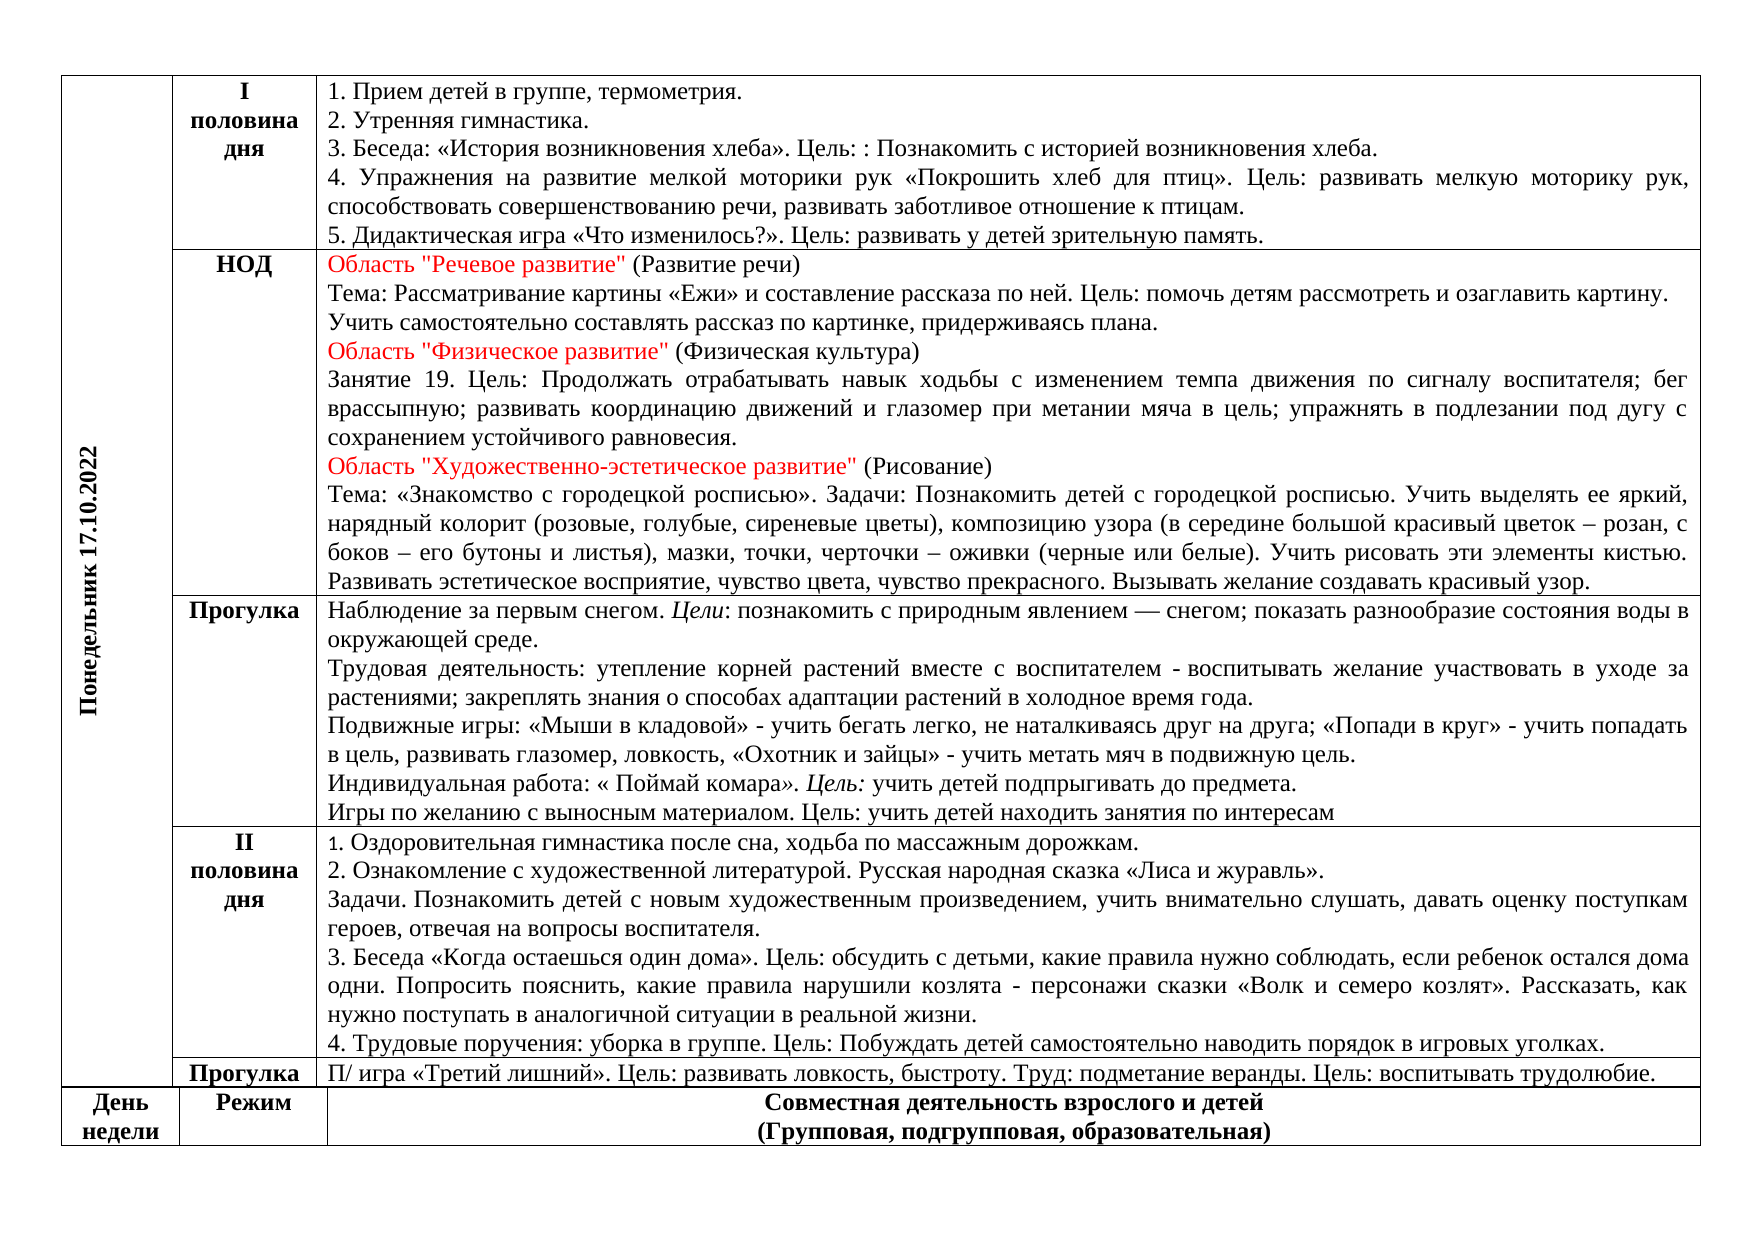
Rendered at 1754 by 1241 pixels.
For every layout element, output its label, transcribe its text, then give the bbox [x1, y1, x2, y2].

table_cell 1. Прием детей в группе, термометрия. 2. Утренняя гимнастика. 3. Беседа: «История возникновения хлеба». Цель: : Познакомить с историей возникновения хлеба. 4. Упражнения на развитие мелкой моторики рук «Покрошить хлеб для птиц». Цель: развивать мелкую моторику рук, способствовать совершенствованию речи, развивать заботливое отношение к птицам. 5. Дидактическая игра «Что изменилось?». Цель: развивать у детей зрительную память. [317, 76, 1700, 248]
table_cell Понедельник 17.10.2022 [62, 76, 172, 1086]
table_cell II половина дня [173, 827, 316, 1057]
table_cell Наблюдение за первым снегом. Цели: познакомить с природным явлением — снегом; показать разнообразие состояния воды в окружающей среде. Трудовая деятельность: утепление корней растений вместе с воспитателем - воспитывать желание участвовать в уходе за растениями; закреплять знания о способах адаптации растений в холодное время года. Подвижные игры: «Мыши в кладовой» - учить бегать легко, не наталкиваясь друг на друга; «Попади в круг» - учить попадать в цель, развивать глазомер, ловкость, «Охотник и зайцы» - учить метать мяч в подвижную цель. Индивидуальная работа: « Поймай комара». Цель: учить детей подпрыгивать до предмета. Игры по желанию с выносным материалом. Цель: учить детей находить занятия по интересам [317, 596, 1700, 826]
table_cell День недели [62, 1088, 179, 1145]
table_cell Совместная деятельность взрослого и детей (Групповая, подгрупповая, образовательная) [328, 1088, 1700, 1145]
table_cell Прогулка [173, 1058, 316, 1086]
table_cell Режим [180, 1088, 327, 1145]
table_cell НОД [173, 250, 316, 594]
table_cell Область "Речевое развитие" (Развитие речи) Тема: Рассматривание картины «Ежи» и составление рассказа по ней. Цель: помочь детям рассмотреть и озаглавить картину. Учить самостоятельно составлять рассказ по картинке, придерживаясь плана. Область "Физическое развитие" (Физическая культура) Занятие 19. Цель: Продолжать отрабатывать навык ходьбы с изменением темпа движения по сигналу воспитателя; бег врассыпную; развивать координацию движений и глазомер при метании мяча в цель; упражнять в подлезании под дугу с сохранением устойчивого равновесия. Область "Художественно-эстетическое развитие" (Рисование) Тема: «Знакомство с городецкой росписью». Задачи: Познакомить детей с городецкой росписью. Учить выделять ее яркий, нарядный колорит (розовые, голубые, сиреневые цветы), композицию узора (в середине большой красивый цветок – розан, с боков – его бутоны и листья), мазки, точки, черточки – оживки (черные или белые). Учить рисовать эти элементы кистью. Развивать эстетическое восприятие, чувство цвета, чувство прекрасного. Вызывать желание создавать красивый узор. [317, 250, 1700, 594]
table_cell П/ игра «Третий лишний». Цель: развивать ловкость, быстроту. Труд: подметание веранды. Цель: воспитывать трудолюбие. [317, 1058, 1700, 1086]
table_cell 1. Оздоровительная гимнастика после сна, ходьба по массажным дорожкам. 2. Ознакомление с художественной литературой. Русская народная сказка «Лиса и журавль». Задачи. Познакомить детей с новым художественным произведением, учить внимательно слушать, давать оценку поступкам героев, отвечая на вопросы воспитателя. 3. Беседа «Когда остаешься один дома». Цель: обсудить с детьми, какие правила нужно соблюдать, если ребенок остался дома одни. Попросить пояснить, какие правила нарушили козлята - персонажи сказки «Волк и семеро козлят». Рассказать, как нужно поступать в аналогичной ситуации в реальной жизни. 4. Трудовые поручения: уборка в группе. Цель: Побуждать детей самостоятельно наводить порядок в игровых уголках. [317, 827, 1700, 1057]
table_cell Прогулка [173, 596, 316, 826]
table_cell I половина дня [173, 76, 316, 248]
